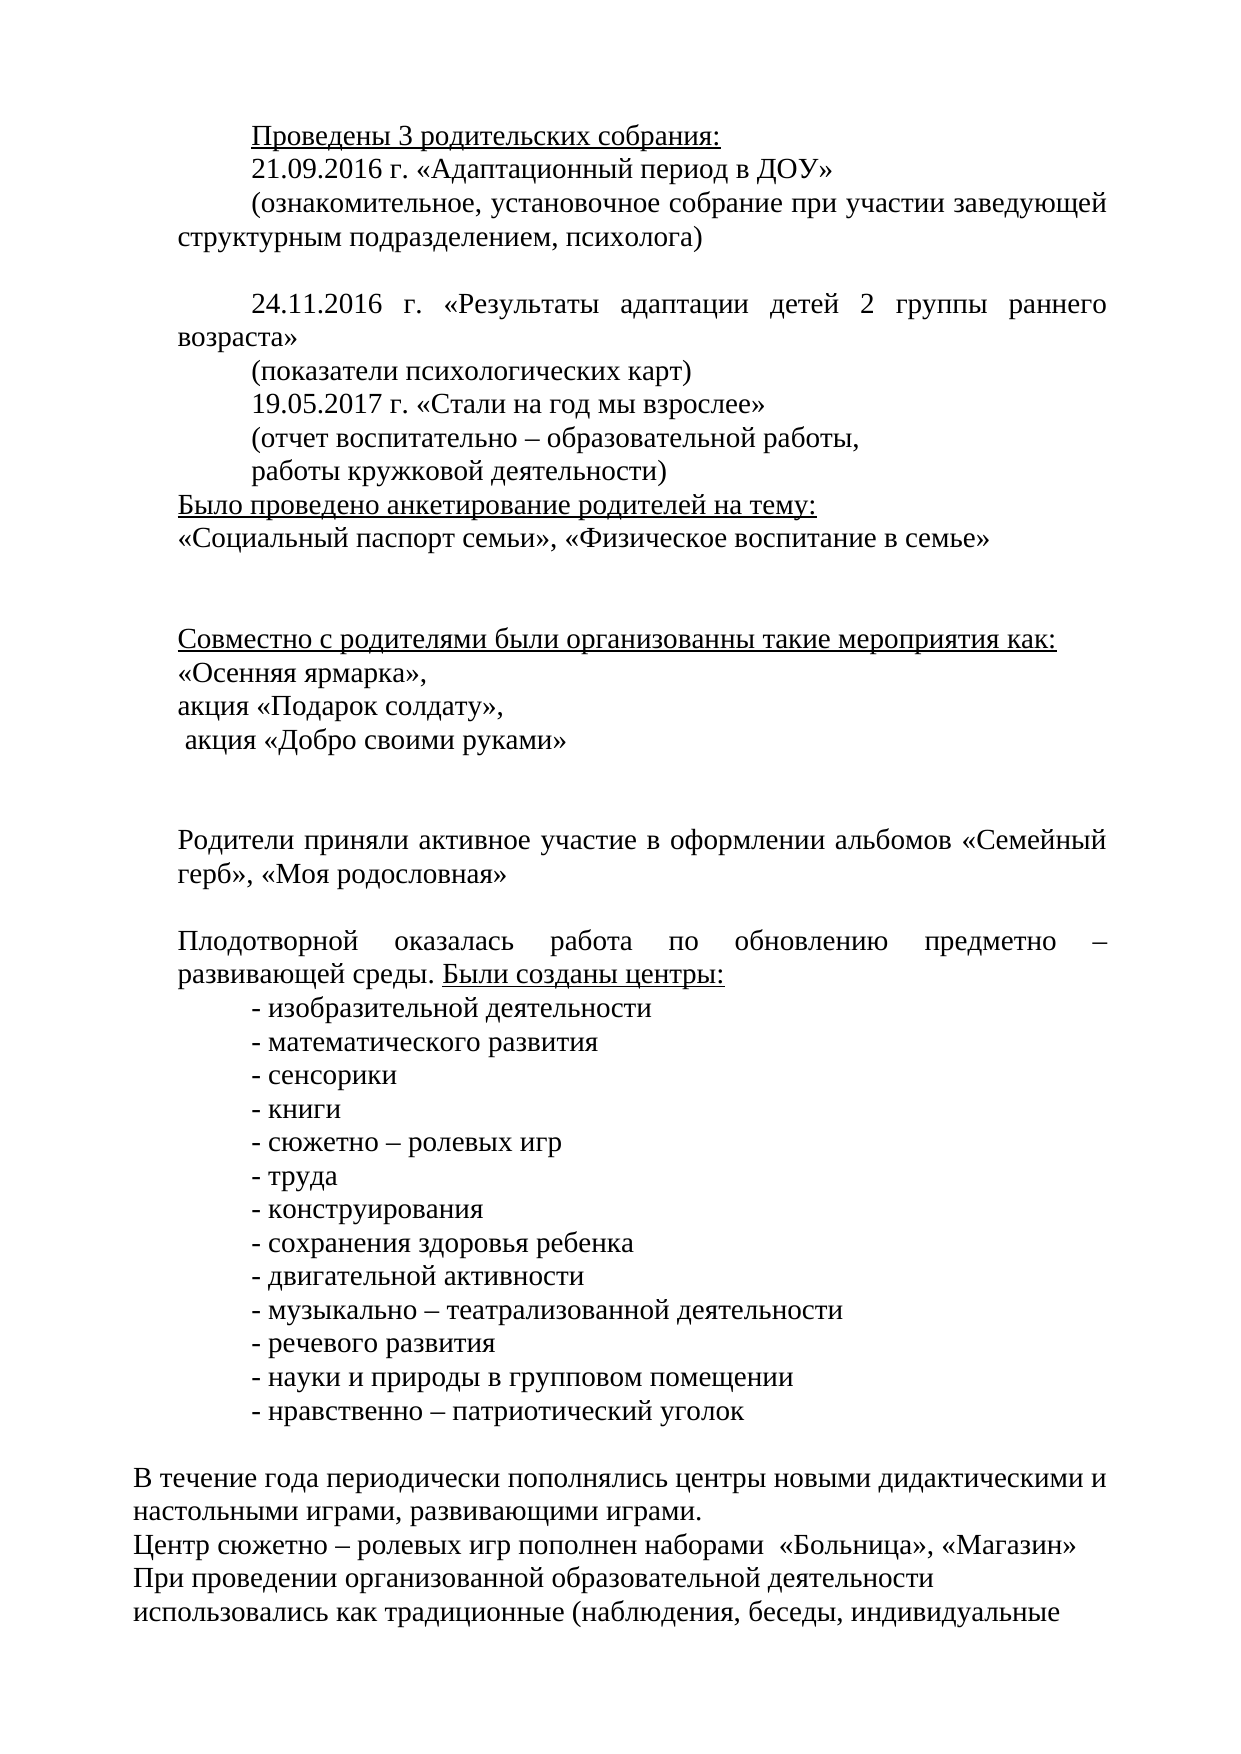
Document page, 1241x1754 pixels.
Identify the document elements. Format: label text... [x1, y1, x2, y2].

text Родители приняли активное участие в оформлении альбомов «Семейный герб», «Моя родословная» [177, 822, 1107, 889]
text (показатели психологических карт) [177, 353, 1107, 386]
text - науки и природы в групповом помещении [251, 1359, 1107, 1393]
text - сенсорики [251, 1057, 1107, 1091]
text (ознакомительное, установочное собрание при участии заведующей структурным подразделением, психолога) [177, 185, 1107, 252]
text 21.09.2016 г. «Адаптационный период в ДОУ» [177, 152, 1107, 185]
text 24.11.2016 г. «Результаты адаптации детей 2 группы раннего возраста» [177, 286, 1107, 353]
text - книги [251, 1091, 1107, 1124]
text «Социальный паспорт семьи», «Физическое воспитание в семье» [177, 521, 1107, 554]
text - сюжетно – ролевых игр [251, 1124, 1107, 1158]
text В течение года периодически пополнялись центры новыми дидактическими и настольными играми, развивающими играми. [133, 1460, 1107, 1527]
text Совместно с родителями были организованны такие мероприятия как: [177, 621, 1107, 655]
text Плодотворной оказалась работа по обновлению предметно – развивающей среды. Были созданы центры: [177, 923, 1107, 990]
text - нравственно – патриотический уголок [251, 1393, 1107, 1426]
text - математического развития [251, 1024, 1107, 1057]
text - труда [251, 1158, 1107, 1191]
text работы кружковой деятельности) [177, 453, 1107, 487]
text - сохранения здоровья ребенка [251, 1225, 1107, 1258]
text акция «Добро своими руками» [177, 722, 1107, 755]
text «Осенняя ярмарка», [177, 655, 1107, 688]
text - изобразительной деятельности [251, 990, 1107, 1024]
text - речевого развития [251, 1326, 1107, 1359]
text (отчет воспитательно – образовательной работы, [177, 420, 1107, 453]
text Центр сюжетно – ролевых игр пополнен наборами «Больница», «Магазин» [133, 1527, 1107, 1560]
text - музыкально – театрализованной деятельности [251, 1292, 1107, 1326]
text Было проведено анкетирование родителей на тему: [177, 487, 1107, 521]
text акция «Подарок солдату», [177, 688, 1107, 722]
text - конструирования [251, 1191, 1107, 1225]
text 19.05.2017 г. «Стали на год мы взрослее» [177, 386, 1107, 420]
text Проведены 3 родительских собрания: [177, 118, 1107, 152]
text - двигательной активности [251, 1258, 1107, 1292]
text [133, 1560, 1107, 1627]
